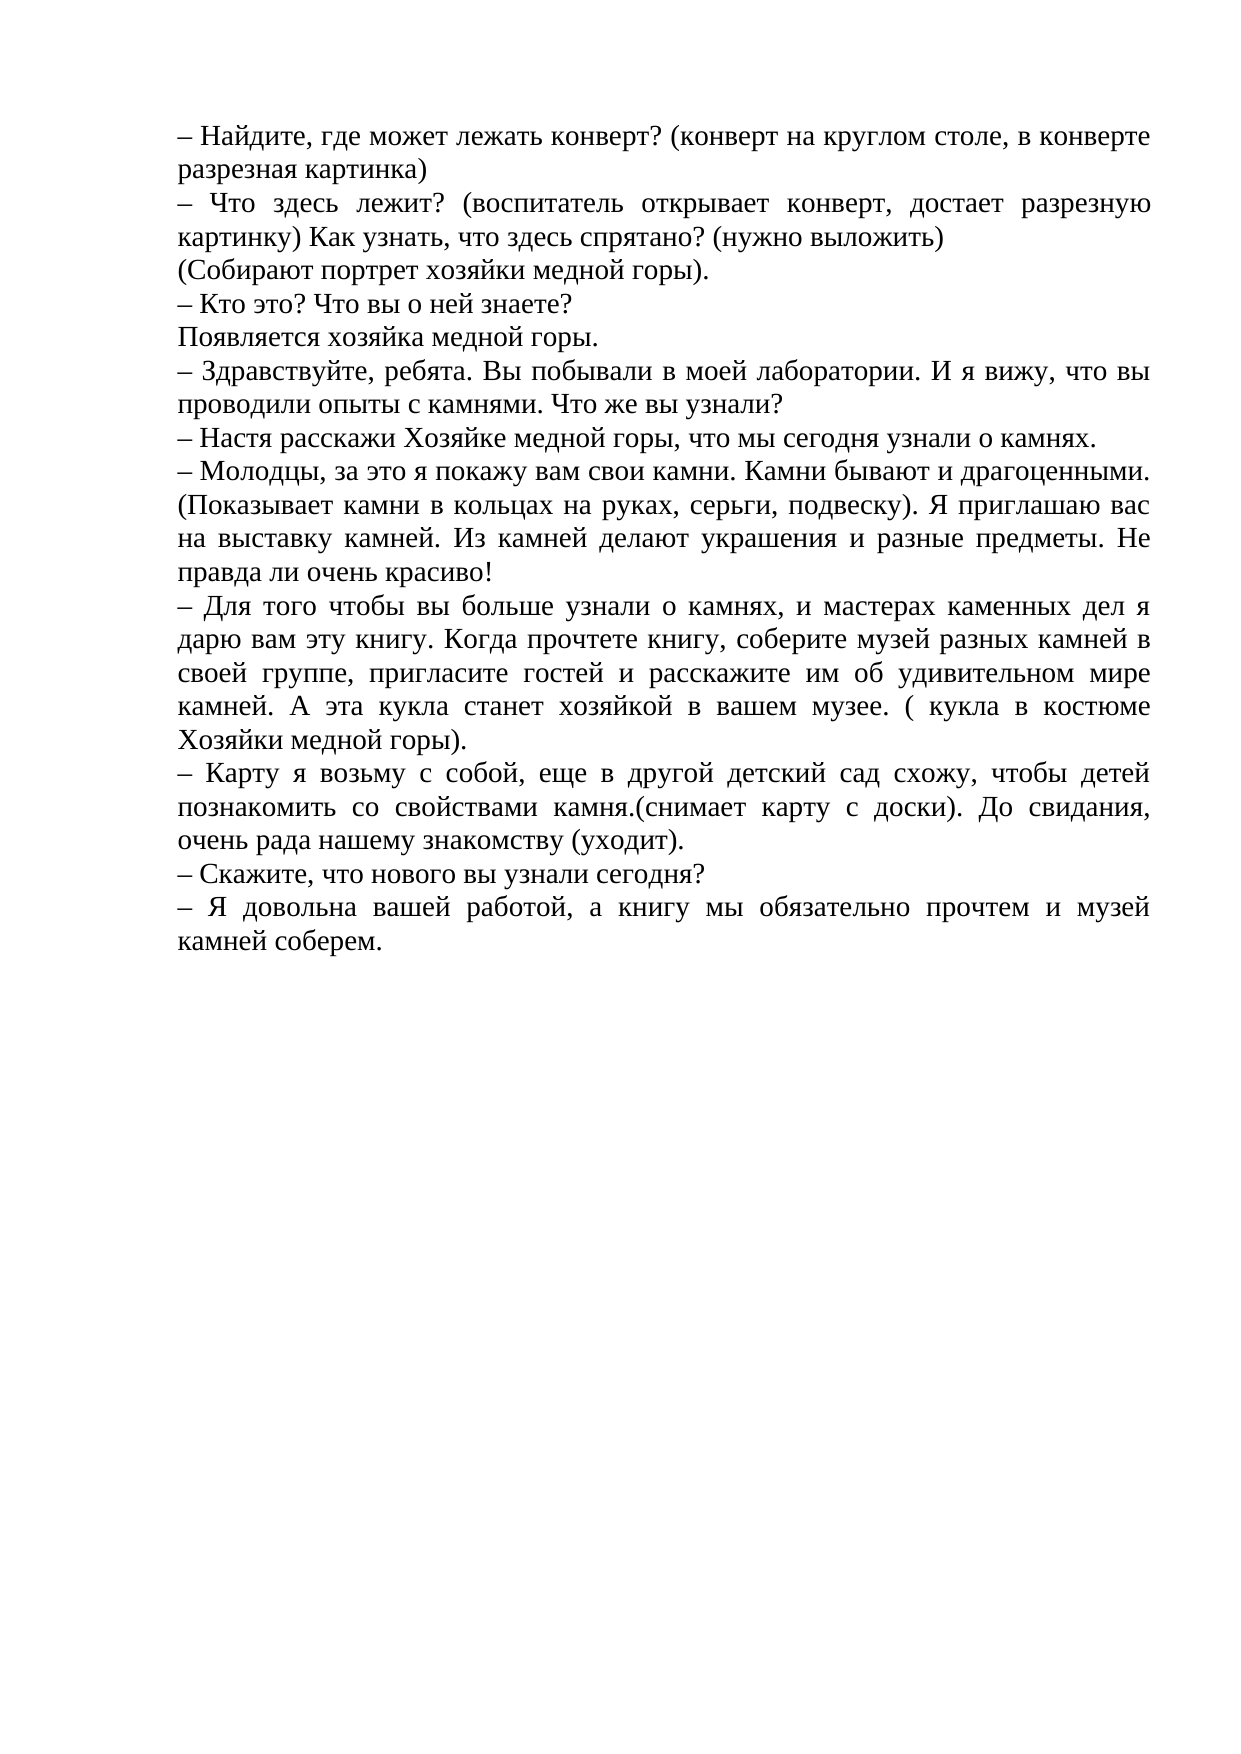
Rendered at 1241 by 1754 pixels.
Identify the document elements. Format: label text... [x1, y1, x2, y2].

text – Что здесь лежит? (воспитатель открывает конверт, достает разрезную картинку) Как узнать, что здесь спрятано? (нужно выложить) [177, 185, 1152, 252]
text Появляется хозяйка медной горы. [177, 319, 1152, 353]
text – Карту я возьму с собой, еще в другой детский сад схожу, чтобы детей познакомить со свойствами камня.(снимает карту с доски). До свидания, очень рада нашему знакомству (уходит). [177, 755, 1152, 856]
text – Кто это? Что вы о ней знаете? [177, 286, 1152, 319]
text – Настя расскажи Хозяйке медной горы, что мы сегодня узнали о камнях. [177, 420, 1152, 453]
text – Здравствуйте, ребята. Вы побывали в моей лаборатории. И я вижу, что вы проводили опыты с камнями. Что же вы узнали? [177, 353, 1152, 420]
text – Молодцы, за это я покажу вам свои камни. Камни бывают и драгоценными. (Показывает камни в кольцах на руках, серьги, подвеску). Я приглашаю вас на выставку камней. Из камней делают украшения и разные предметы. Не правда ли очень красиво! [177, 453, 1152, 588]
text (Собирают портрет хозяйки медной горы). [177, 252, 1152, 286]
text – Я довольна вашей работой, а книгу мы обязательно прочтем и музей камней соберем. [177, 889, 1152, 957]
text – Скажите, что нового вы узнали сегодня? [177, 856, 1152, 889]
text – Для того чтобы вы больше узнали о камнях, и мастерах каменных дел я дарю вам эту книгу. Когда прочтете книгу, соберите музей разных камней в своей группе, пригласите гостей и расскажите им об удивительном мире камней. А эта кукла станет хозяйкой в вашем музее. ( кукла в костюме Хозяйки медной горы). [177, 588, 1152, 755]
text – Найдите, где может лежать конверт? (конверт на круглом столе, в конверте разрезная картинка) [177, 118, 1152, 185]
